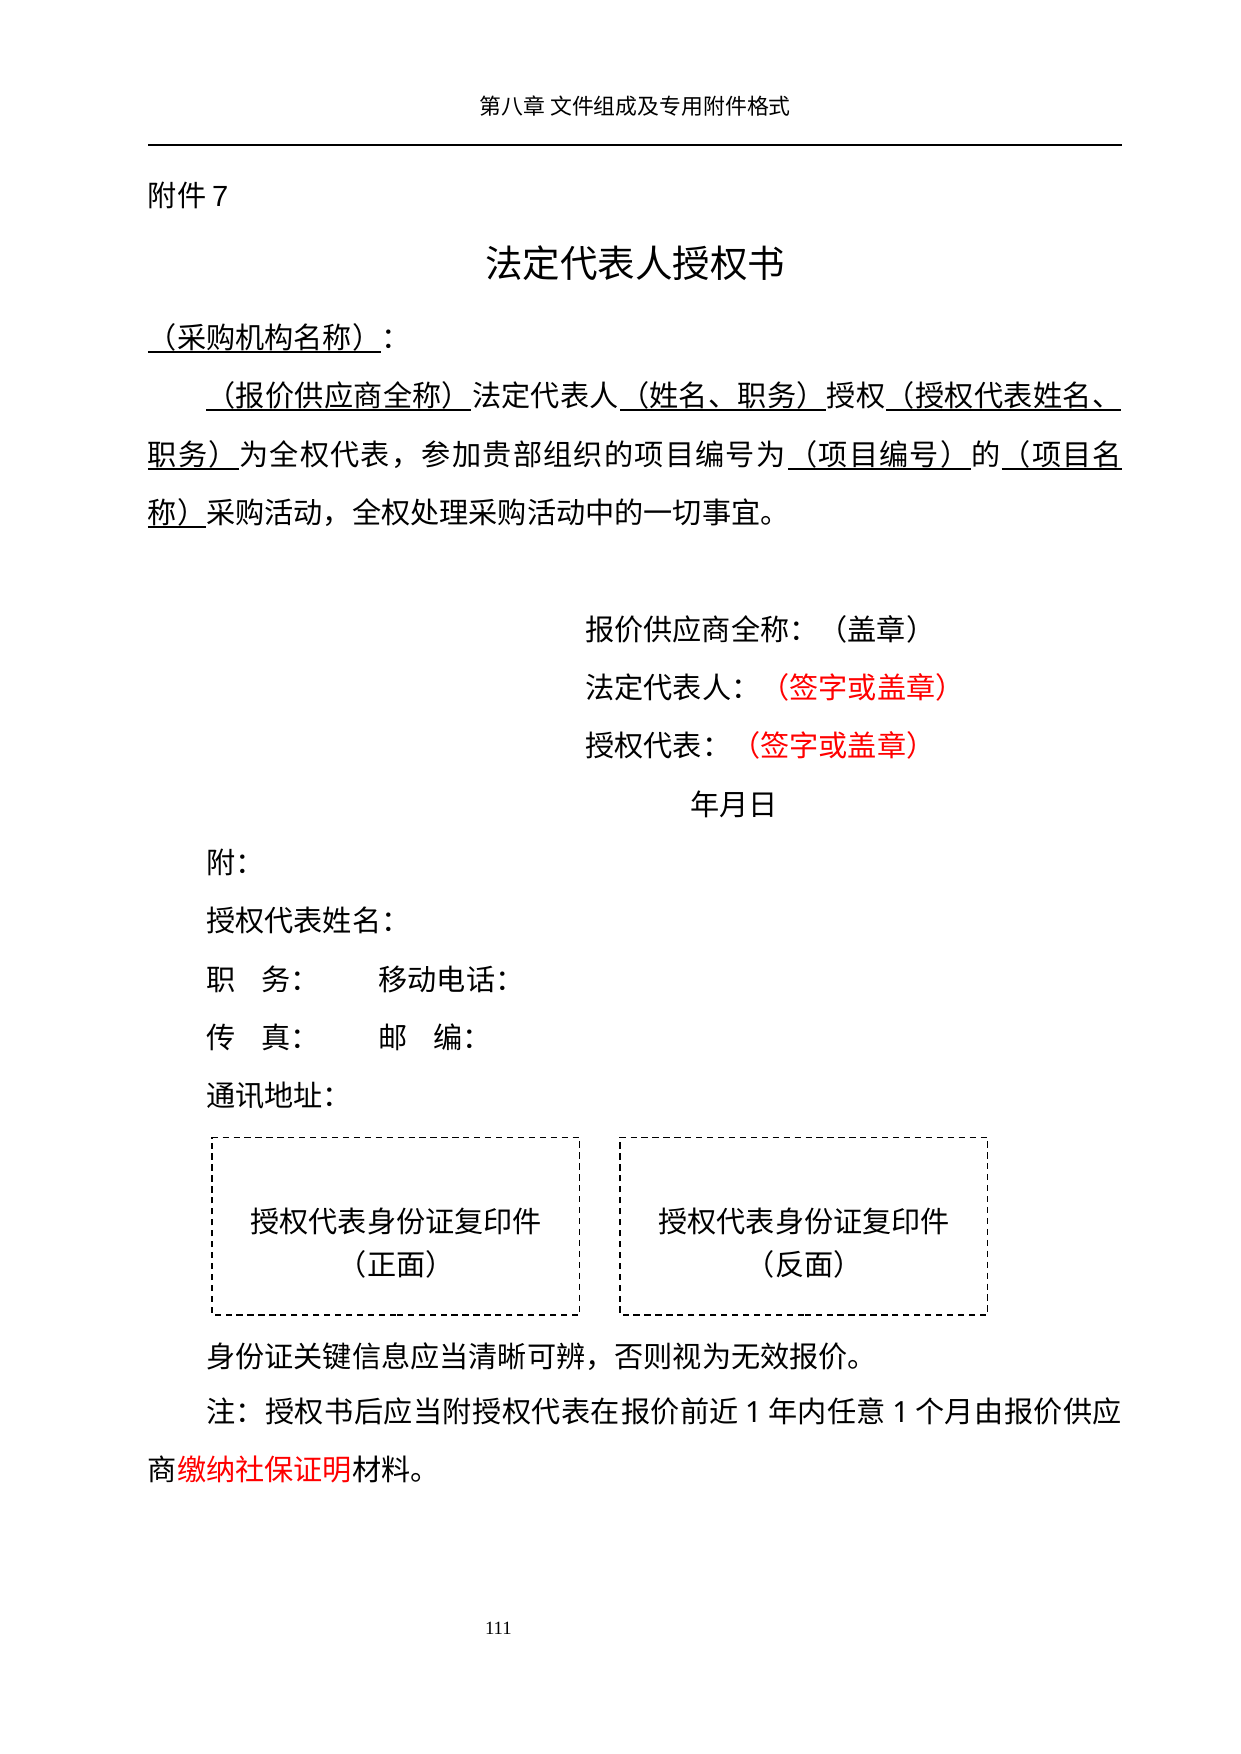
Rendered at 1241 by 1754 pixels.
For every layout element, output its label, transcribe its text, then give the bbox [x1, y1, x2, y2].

text 传 真： 邮 编： [148, 1002, 1122, 1060]
text 法定代表人授权书 [148, 231, 1122, 289]
text 通讯地址： [148, 1060, 1122, 1118]
text 职 务： 移动电话： [148, 943, 1122, 1002]
text 法定代表人：（签字或盖章） [148, 652, 1122, 710]
subtitle 附件7 [148, 160, 1122, 218]
text （报价供应商全称）法定代表人（姓名、职务）授权（授权代表姓名、职务）为全权代表，参加贵部组织的项目编号为（项目编号）的（项目名称）采购活动，全权处理采购活动中的一切事宜。 [148, 360, 1122, 535]
text 报价供应商全称：（盖章） [147, 593, 1122, 652]
text 身份证关键信息应当清晰可辨，否则视为无效报价。 [148, 1333, 1122, 1376]
text 注：授权书后应当附授权代表在报价前近1年内任意1个月由报价供应商缴纳社保证明材料。 [148, 1376, 1122, 1492]
text 授权代表姓名： [148, 885, 1122, 943]
text 授权代表：（签字或盖章） [148, 710, 1122, 768]
text （采购机构名称）： [148, 302, 1122, 360]
text 附： [148, 827, 1122, 885]
text 年月日 [457, 768, 1122, 827]
